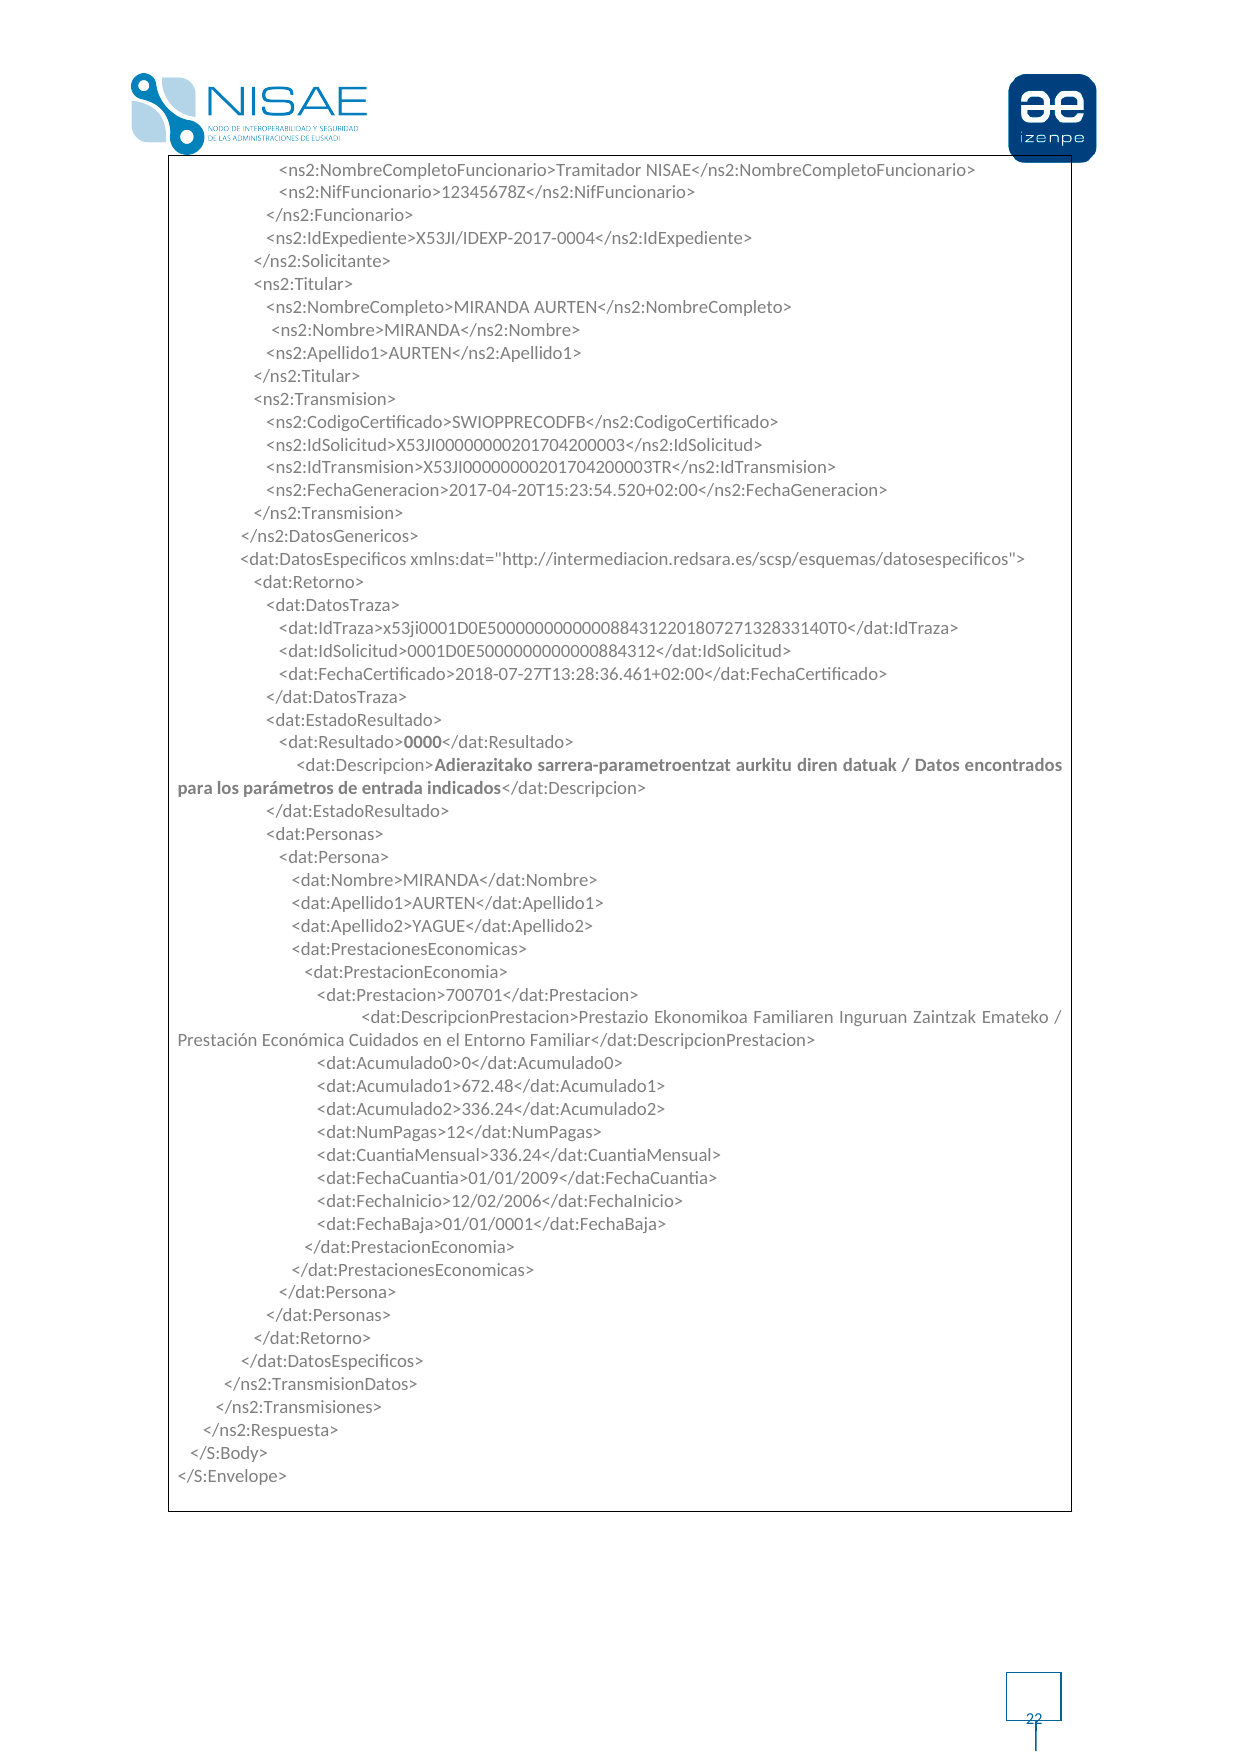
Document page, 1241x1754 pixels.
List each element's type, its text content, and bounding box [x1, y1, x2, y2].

text <dat:Persona> [177, 845, 1063, 868]
text <dat:Retorno> [177, 570, 1063, 593]
text <ns2:NombreCompleto>MIRANDA AURTEN</ns2:NombreCompleto> [177, 295, 1063, 318]
text <ns2:FechaGeneracion>2017-04-20T15:23:54.520+02:00</ns2:FechaGeneracion> [177, 479, 1063, 502]
text <dat:IdTraza>x53ji0001D0E500000000000088431220180727132833140T0</dat:IdTraza> [177, 616, 1063, 639]
text <dat:IdSolicitud>0001D0E5000000000000884312</dat:IdSolicitud> [177, 639, 1063, 662]
text <ns2:IdTransmision>X53JI00000000201704200003TR</ns2:IdTransmision> [177, 456, 1063, 479]
picture [149, 73, 386, 155]
picture [118, 73, 180, 155]
text </ns2:TransmisionDatos> [177, 1372, 1063, 1395]
text <ns2:IdExpediente>X53JI/IDEXP-2017-0004</ns2:IdExpediente> [177, 227, 1063, 249]
text <ns2:Transmision> [177, 387, 1063, 410]
text <dat:Nombre>MIRANDA</dat:Nombre> [177, 868, 1063, 891]
text <ns2:IdSolicitud>X53JI00000000201704200003</ns2:IdSolicitud> [177, 433, 1063, 456]
text </ns2:Respuesta> [177, 1418, 1063, 1441]
text </ns2:Transmisiones> [177, 1395, 1063, 1418]
text </dat:Personas> [177, 1304, 1063, 1327]
text <dat:Acumulado2>336.24</dat:Acumulado2> [177, 1097, 1063, 1120]
picture [181, 131, 193, 143]
text </ns2:Titular> [177, 364, 1063, 387]
text </dat:Retorno> [177, 1327, 1063, 1349]
text <dat:FechaInicio>12/02/2006</dat:FechaInicio> [177, 1189, 1063, 1212]
text </ns2:Solicitante> [177, 249, 1063, 272]
text <ns2:Apellido1>AURTEN</ns2:Apellido1> [177, 341, 1063, 364]
text <dat:Descripcion>Adierazitako sarrera-parametroentzat aurkitu diren datuak / Datos encontrados para los parámetros de entrada indicados</dat:Descripcion> [177, 754, 1063, 799]
text <dat:DatosEspecificos xmlns:dat="http://intermediacion.redsara.es/scsp/esquemas/datosespecificos"> [177, 547, 1063, 570]
text <dat:Apellido2>YAGUE</dat:Apellido2> [177, 914, 1063, 937]
text </dat:PrestacionesEconomicas> [177, 1258, 1063, 1281]
text <dat:Apellido1>AURTEN</dat:Apellido1> [177, 891, 1063, 914]
text </dat:EstadoResultado> [177, 799, 1063, 822]
text <ns2:CodigoCertificado>SWIOPPRECODFB</ns2:CodigoCertificado> [177, 410, 1063, 433]
text <dat:FechaCuantia>01/01/2009</dat:FechaCuantia> [177, 1166, 1063, 1189]
text </S:Envelope> [177, 1464, 1063, 1487]
text </dat:DatosEspecificos> [177, 1349, 1063, 1372]
text </ns2:DatosGenericos> [177, 524, 1063, 547]
text <dat:PrestacionesEconomicas> [177, 937, 1063, 960]
text </dat:PrestacionEconomia> [177, 1235, 1063, 1258]
text </dat:Persona> [177, 1281, 1063, 1304]
text <dat:DatosTraza> [177, 593, 1063, 616]
text </ns2:Funcionario> [177, 204, 1063, 227]
text <dat:FechaBaja>01/01/0001</dat:FechaBaja> [177, 1212, 1063, 1235]
picture [139, 81, 148, 90]
text <ns2:NombreCompletoFuncionario>Tramitador NISAE</ns2:NombreCompletoFuncionario> [169, 156, 1071, 181]
text <dat:Personas> [177, 822, 1063, 845]
text <dat:Acumulado0>0</dat:Acumulado0> [177, 1052, 1063, 1074]
text <dat:Resultado>0000</dat:Resultado> [177, 731, 1063, 754]
text </ns2:Transmision> [177, 502, 1063, 524]
text <dat:DescripcionPrestacion>Prestazio Ekonomikoa Familiaren Inguruan Zaintzak Emateko / Prestación Económica Cuidados en el Entorno Familiar</dat:DescripcionPrestacion> [177, 1006, 1063, 1052]
text <dat:CuantiaMensual>336.24</dat:CuantiaMensual> [177, 1143, 1063, 1166]
text <ns2:Nombre>MIRANDA</ns2:Nombre> [177, 318, 1063, 341]
picture [1007, 74, 1097, 163]
text <ns2:Titular> [177, 272, 1063, 295]
text <dat:Prestacion>700701</dat:Prestacion> [177, 983, 1063, 1006]
text <ns2:NifFuncionario>12345678Z</ns2:NifFuncionario> [177, 181, 1063, 204]
text <dat:Acumulado1>672.48</dat:Acumulado1> [177, 1074, 1063, 1097]
text <dat:PrestacionEconomia> [177, 960, 1063, 983]
text <dat:FechaCertificado>2018-07-27T13:28:36.461+02:00</dat:FechaCertificado> [177, 662, 1063, 685]
text </dat:DatosTraza> [177, 685, 1063, 708]
text <dat:EstadoResultado> [177, 708, 1063, 731]
text <dat:NumPagas>12</dat:NumPagas> [177, 1120, 1063, 1143]
text </S:Body> [177, 1441, 1063, 1464]
